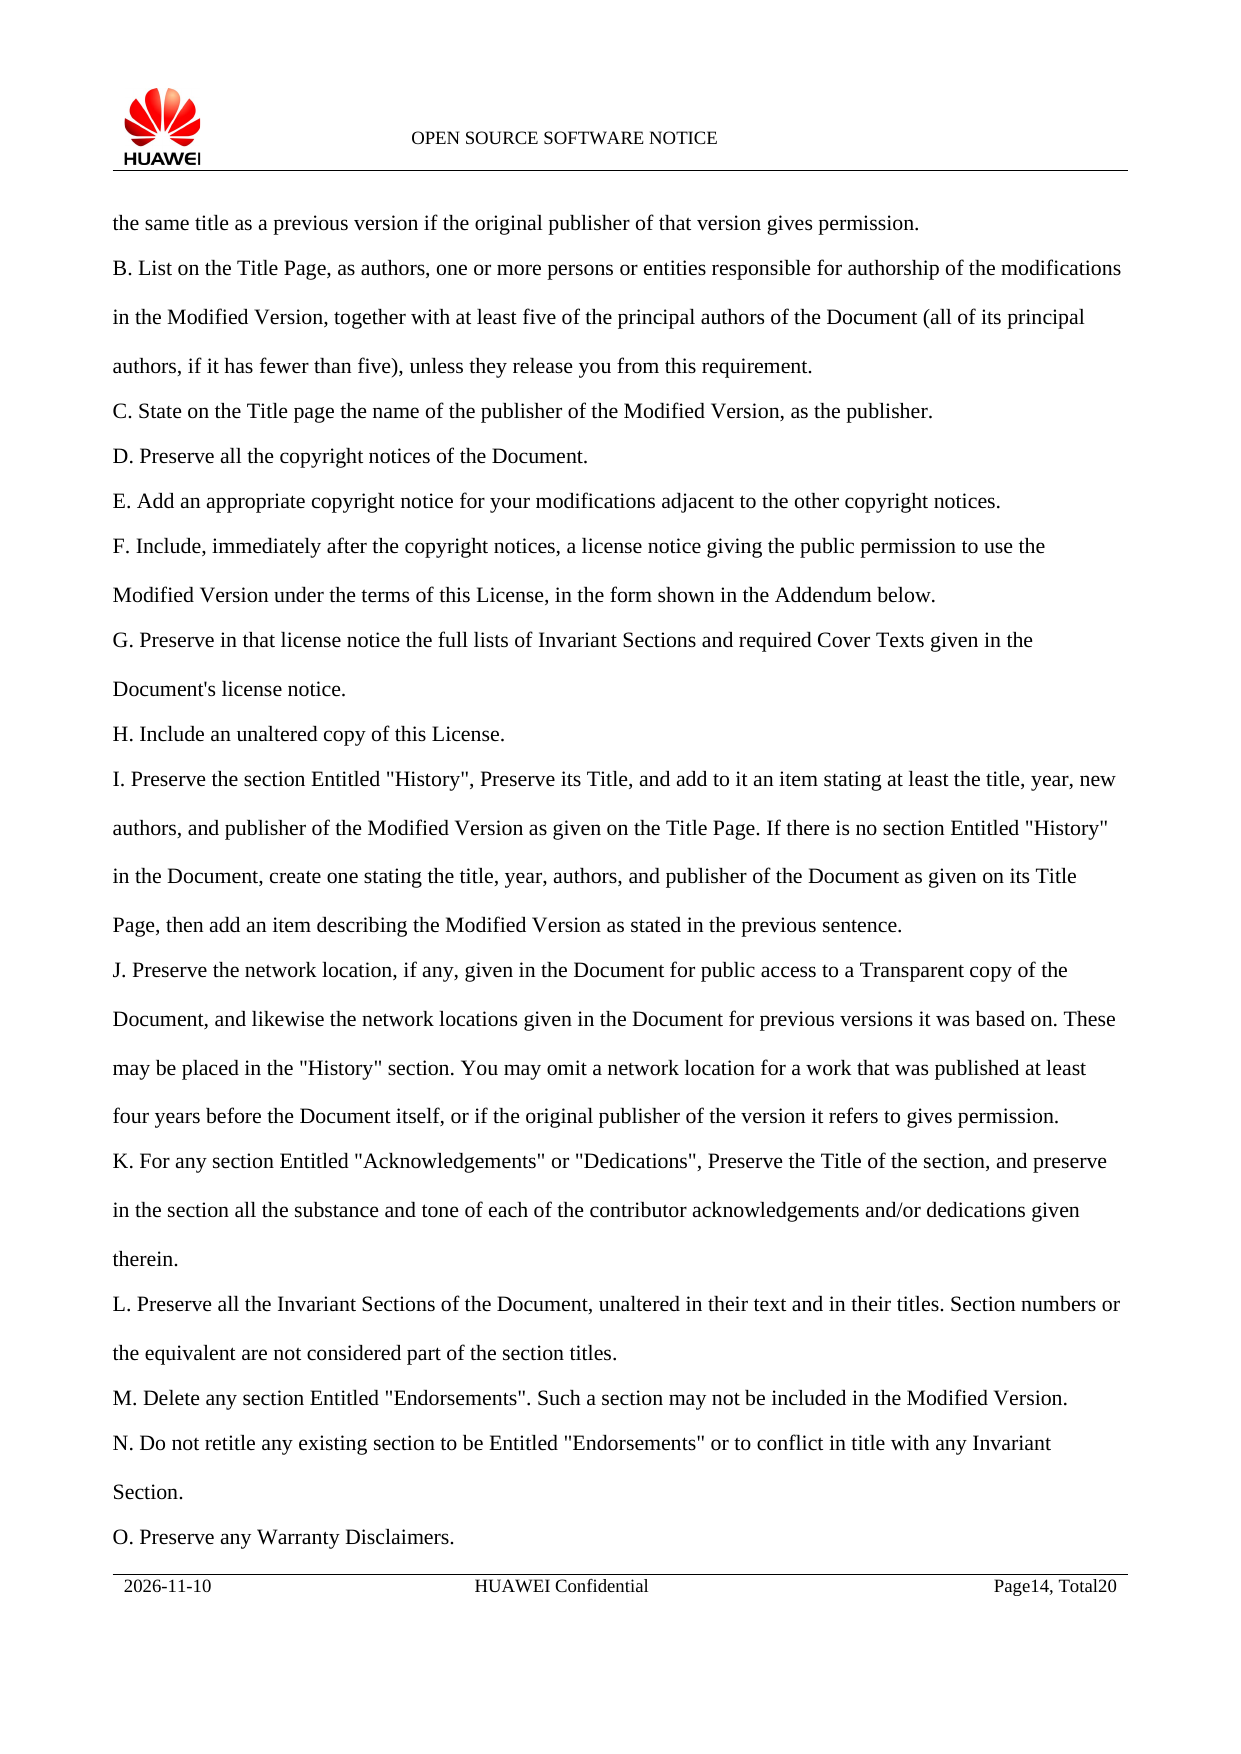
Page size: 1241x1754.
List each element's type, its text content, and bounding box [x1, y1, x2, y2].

text B. List on the Title Page, as authors, one or more persons or entities responsible for authorship of the modifications in the Modified Version, together with at least five of the principal authors of the Document (all of its principal authors, if it has fewer than five), unless they release you from this requirement. [112, 251, 1128, 381]
text L. Preserve all the Invariant Sections of the Document, unaltered in their text and in their titles. Section numbers or the equivalent are not considered part of the section titles. [112, 1287, 1128, 1369]
text F. Include, immediately after the copyright notices, a license notice giving the public permission to use the Modified Version under the terms of this License, in the form shown in the Addendum below. [112, 529, 1128, 611]
text N. Do not retitle any existing section to be Entitled "Endorsements" or to conflict in title with any Invariant Section. [112, 1426, 1128, 1508]
text K. For any section Entitled "Acknowledgements" or "Dedications", Preserve the Title of the section, and preserve in the section all the substance and tone of each of the contributor acknowledgements and/or dedications given therein. [112, 1145, 1128, 1275]
text E. Add an appropriate copyright notice for your modifications adjacent to the other copyright notices. [112, 484, 1128, 517]
text J. Preserve the network location, if any, given in the Document for public access to a Transparent copy of the Document, and likewise the network locations given in the Document for previous versions it was based on. These may be placed in the "History" section. You may omit a network location for a work that was published at least four years before the Document itself, or if the original publisher of the version it refers to gives permission. [112, 953, 1128, 1132]
text M. Delete any section Entitled "Endorsements". Such a section may not be included in the Modified Version. [112, 1381, 1128, 1414]
text D. Preserve all the copyright notices of the Document. [112, 439, 1128, 472]
picture [124, 88, 201, 165]
text G. Preserve in that license notice the full lists of Invariant Sections and required Cover Texts given in the Document's license notice. [112, 623, 1128, 704]
text C. State on the Title page the name of the publisher of the Modified Version, as the publisher. [112, 394, 1128, 427]
text O. Preserve any Warranty Disclaimers. [112, 1520, 1128, 1553]
text H. Include an unaltered copy of this License. [112, 717, 1128, 749]
text I. Preserve the section Entitled "History", Preserve its Title, and add to it an item stating at least the title, year, new authors, and publisher of the Modified Version as given on the Title Page. If there is no section Entitled "History" in the Document, create one stating the title, year, authors, and publisher of the Document as given on its Title Page, then add an item describing the Modified Version as stated in the previous sentence. [112, 762, 1128, 941]
